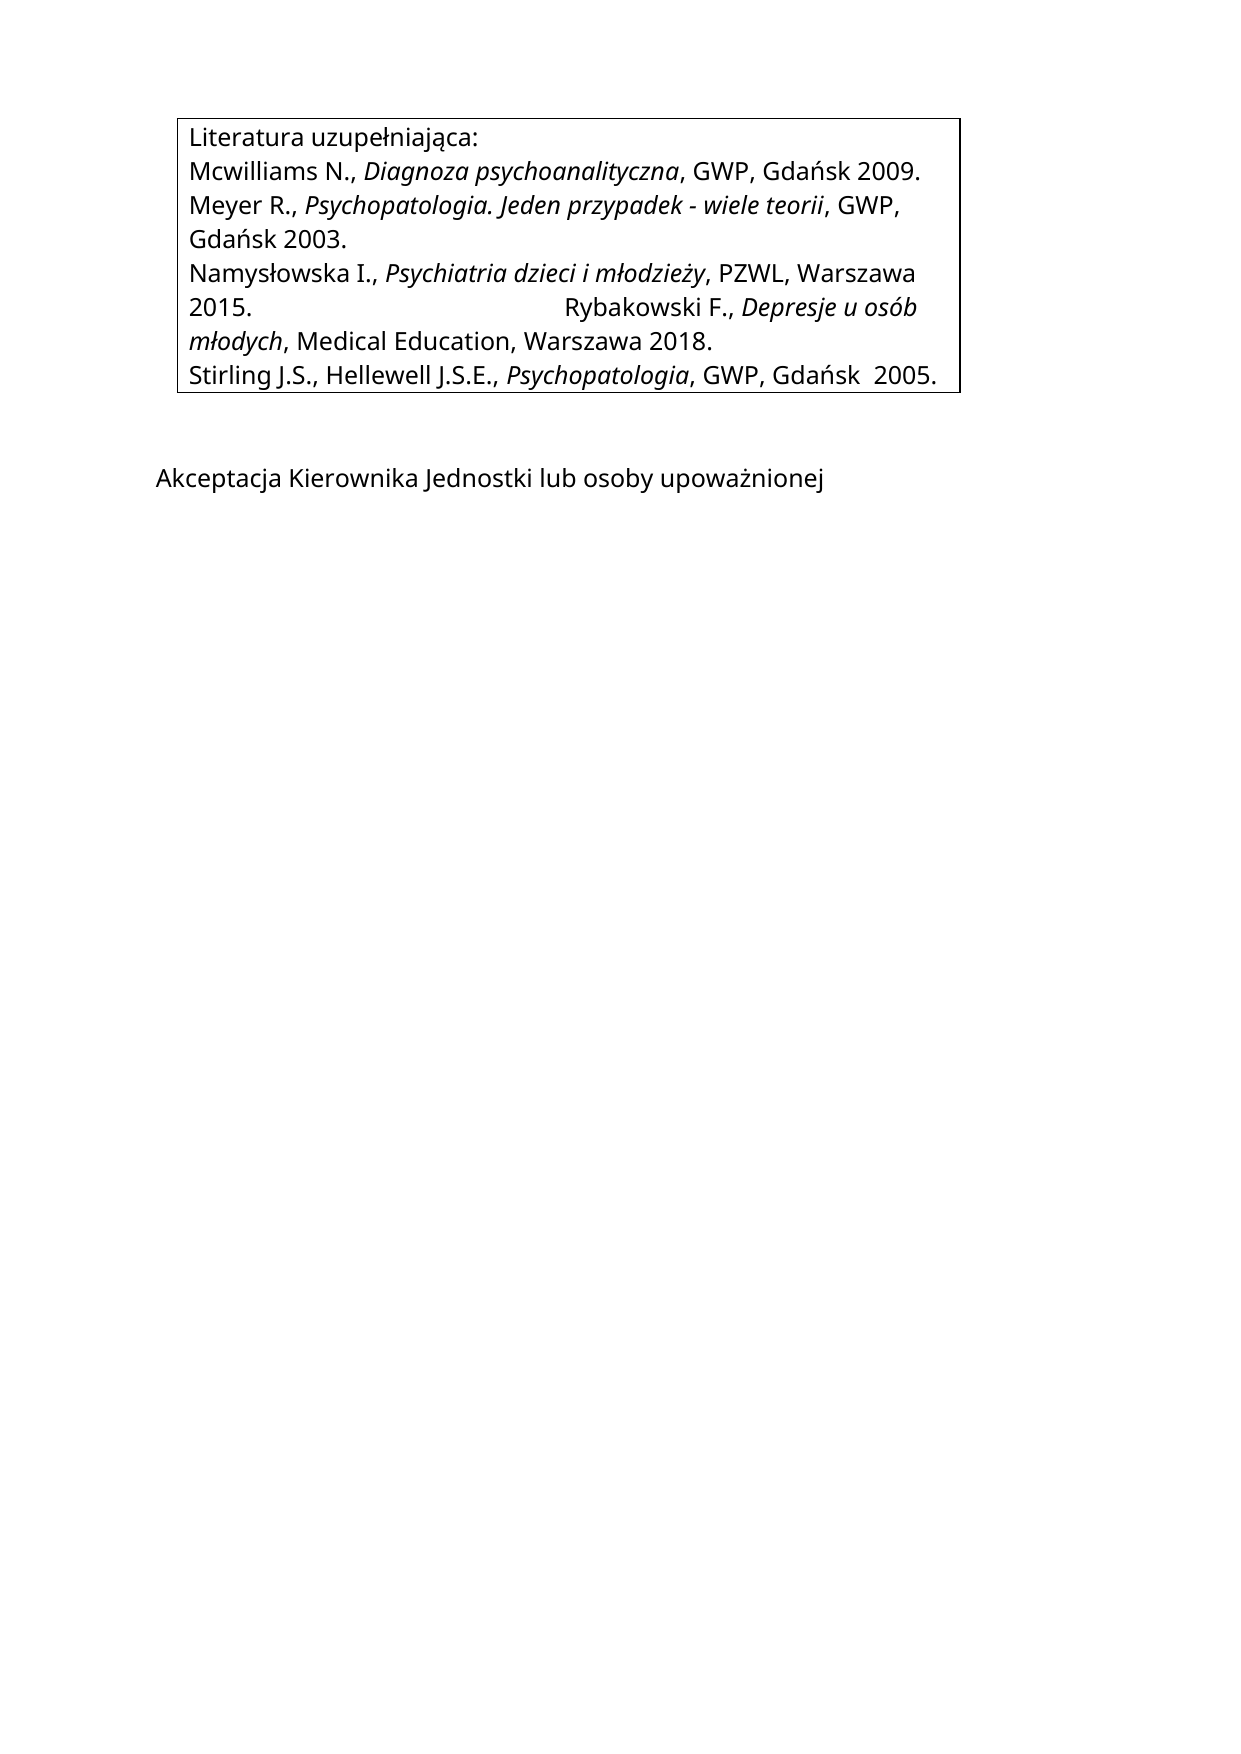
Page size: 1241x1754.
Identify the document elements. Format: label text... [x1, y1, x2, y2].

table_cell Literatura uzupełniająca: Mcwilliams N., Diagnoza psychoanalityczna, GWP, Gdańsk 2009. Meyer R., Psychopatologia. Jeden przypadek - wiele teorii, GWP, Gdańsk 2003. Namysłowska I., Psychiatria dzieci i młodzieży, PZWL, Warszawa 2015. Rybakowski F., Depresje u osób młodych, Medical Education, Warszawa 2018. Stirling J.S., Hellewell J.S.E., Psychopatologia, GWP, Gdańsk 2005. [178, 119, 959, 392]
text Akceptacja Kierownika Jednostki lub osoby upoważnionej [156, 461, 1122, 495]
